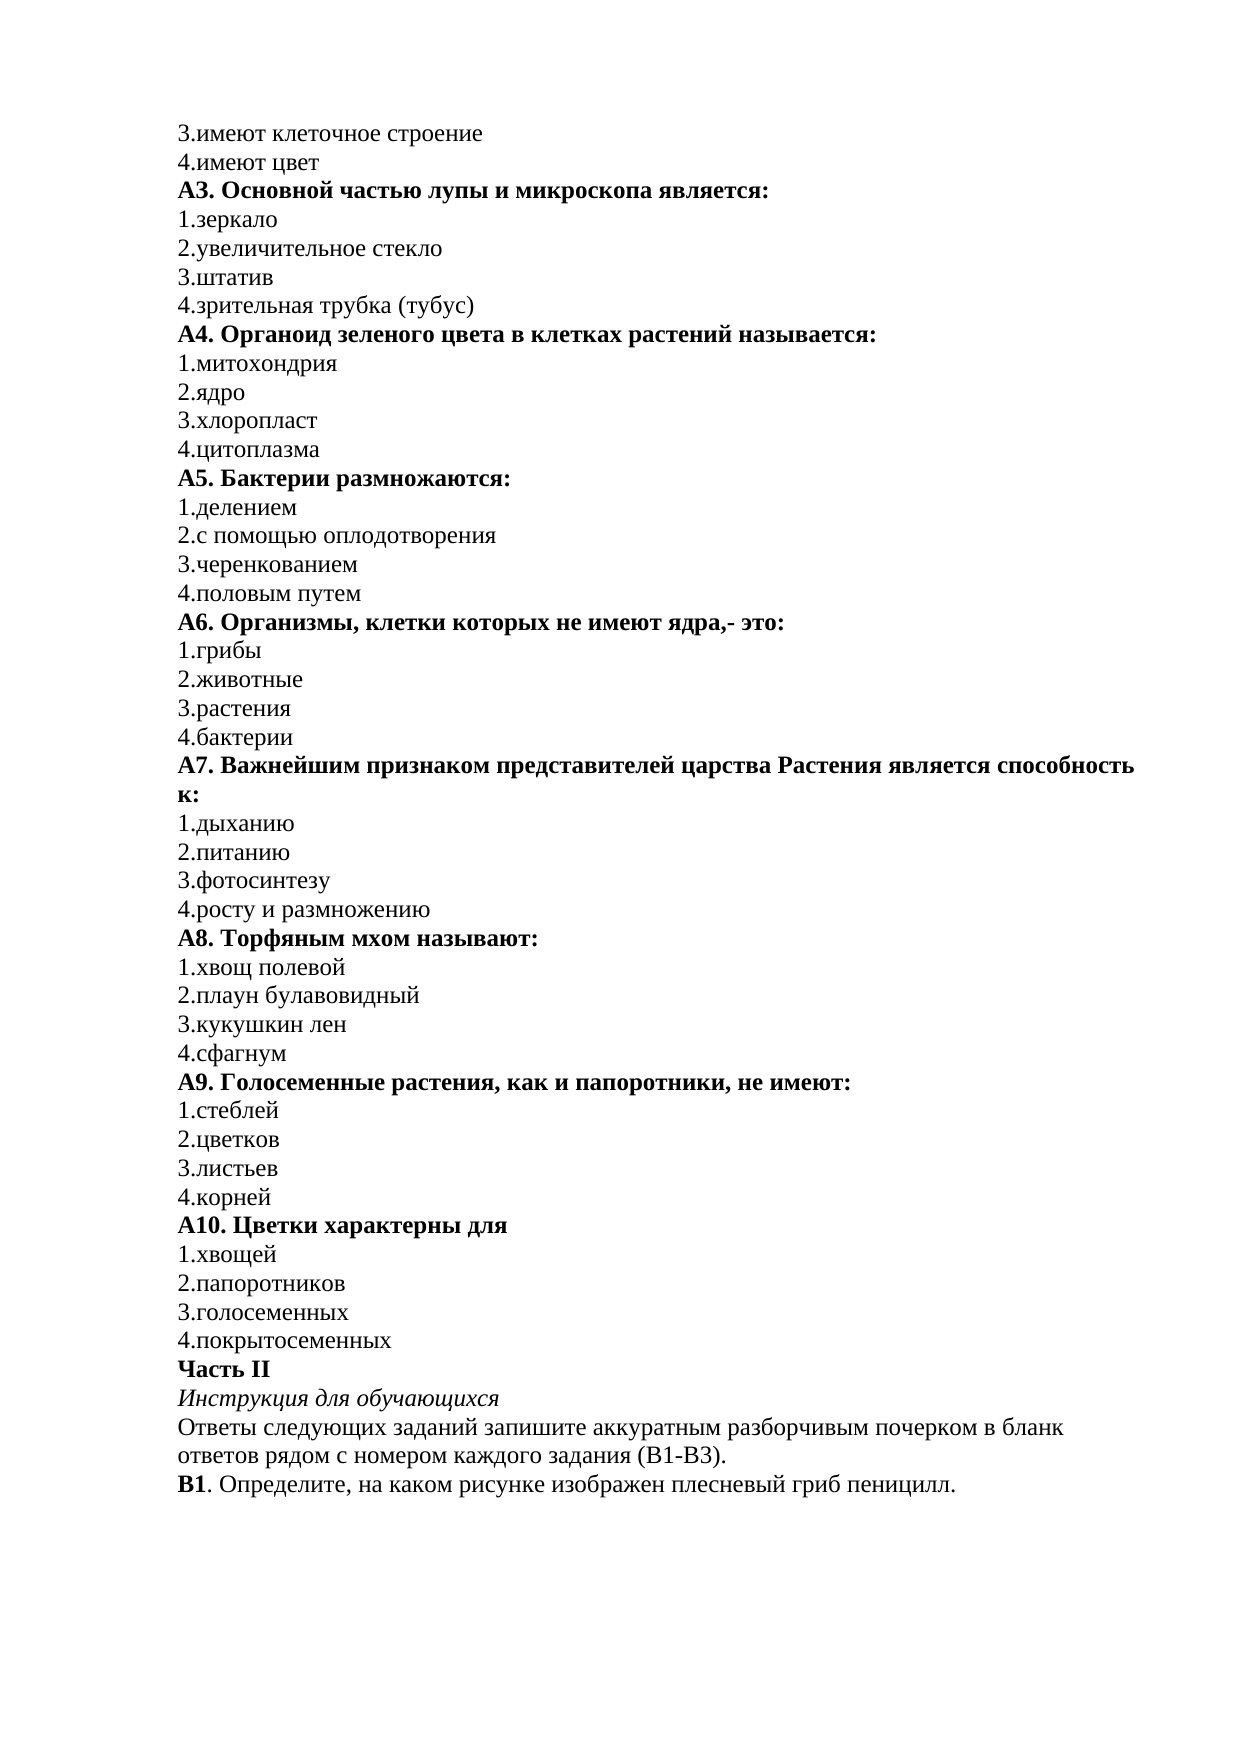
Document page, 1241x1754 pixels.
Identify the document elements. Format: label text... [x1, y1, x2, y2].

text 2.увеличительное стекло [177, 233, 1152, 262]
text 3.черенкованием [177, 549, 1152, 578]
text 1.дыханию [177, 808, 1152, 837]
text 1.грибы [177, 636, 1152, 664]
text Ответы следующих заданий запишите аккуратным разборчивым почерком в бланк ответов рядом с номером каждого задания (В1-В3). [177, 1412, 1152, 1469]
text 4.имеют цвет [177, 147, 1152, 176]
text 2.папоротников [177, 1268, 1152, 1297]
text В1. Определите, на каком рисунке изображен плесневый гриб пеницилл. [177, 1469, 1152, 1498]
text 1.стеблей [177, 1096, 1152, 1124]
text 4.половым путем [177, 578, 1152, 607]
text А10. Цветки характерны для [177, 1211, 1152, 1239]
text А9. Голосеменные растения, как и папоротники, не имеют: [177, 1067, 1152, 1096]
text 4.корней [177, 1182, 1152, 1211]
text 3.растения [177, 693, 1152, 722]
text 2.животные [177, 664, 1152, 693]
text 2.ядро [177, 377, 1152, 406]
text 4.зрительная трубка (тубус) [177, 291, 1152, 319]
text 3.штатив [177, 262, 1152, 291]
text 4.покрытосеменных [177, 1326, 1152, 1354]
text 4.сфагнум [177, 1038, 1152, 1067]
text 3.хлоропласт [177, 406, 1152, 434]
text Часть II [177, 1354, 1152, 1383]
text 2.с помощью оплодотворения [177, 521, 1152, 549]
text Инструкция для обучающихся [177, 1383, 1152, 1412]
text АЗ. Основной частью лупы и микроскопа является: [177, 176, 1152, 204]
text 3.голосеменных [177, 1297, 1152, 1326]
text 4.цитоплазма [177, 434, 1152, 463]
text А4. Органоид зеленого цвета в клетках растений называется: [177, 319, 1152, 348]
text 3.фотосинтезу [177, 866, 1152, 894]
text 4.росту и размножению [177, 894, 1152, 923]
text 3.листьев [177, 1153, 1152, 1182]
text 4.бактерии [177, 722, 1152, 751]
text А5. Бактерии размножаются: [177, 463, 1152, 492]
text 3.кукушкин лен [177, 1009, 1152, 1038]
text 1.митохондрия [177, 348, 1152, 377]
text 2.цветков [177, 1124, 1152, 1153]
text 1.хвощ полевой [177, 952, 1152, 981]
text 1.делением [177, 492, 1152, 521]
text А8. Торфяным мхом называют: [177, 923, 1152, 952]
text А6. Организмы, клетки которых не имеют ядра,- это: [177, 607, 1152, 636]
text А7. Важнейшим признаком представителей царства Растения является способность к: [177, 751, 1152, 808]
text 1.хвощей [177, 1239, 1152, 1268]
text 1.зеркало [177, 204, 1152, 233]
text 3.имеют клеточное строение [177, 118, 1152, 147]
text 2.плаун булавовидный [177, 981, 1152, 1009]
text 2.питанию [177, 837, 1152, 866]
